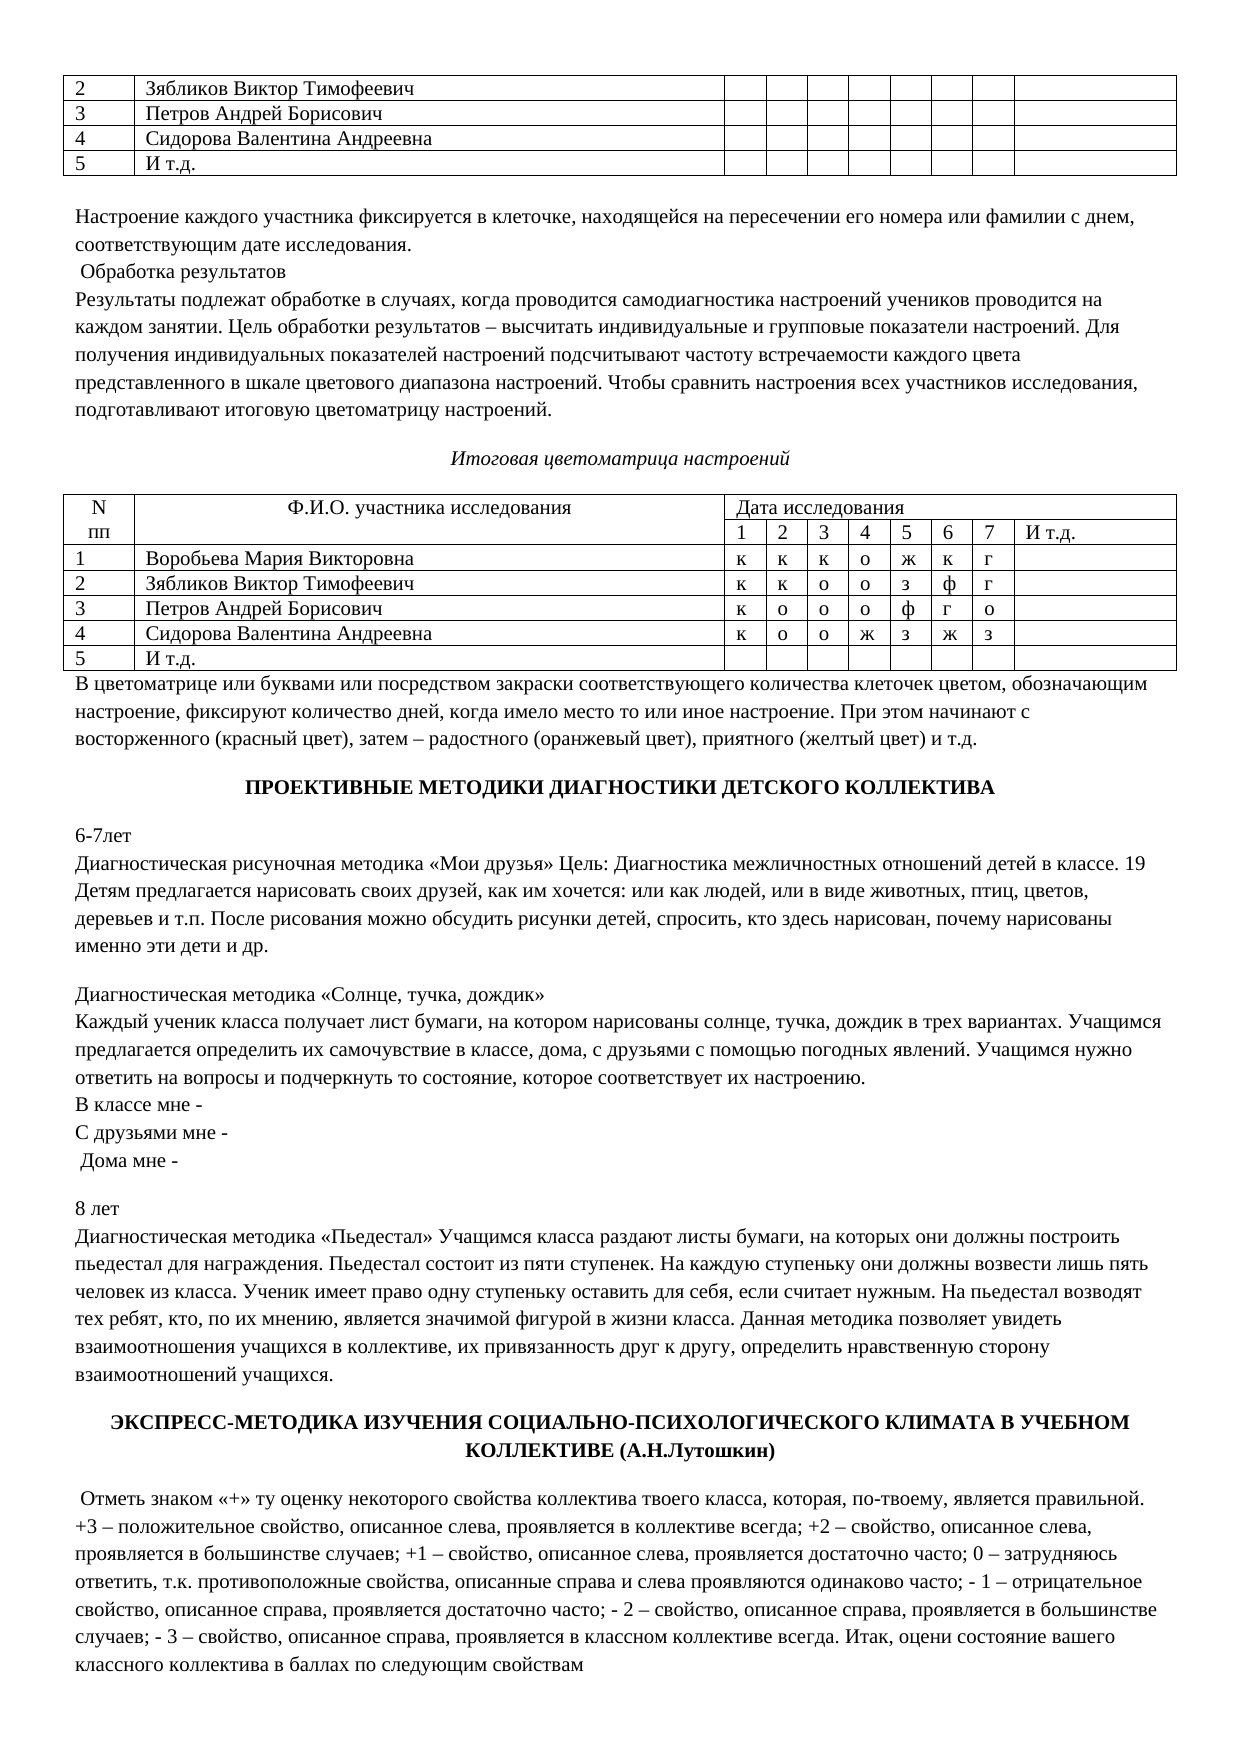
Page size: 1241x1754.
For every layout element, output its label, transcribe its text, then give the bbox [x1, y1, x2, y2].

table_cell [891, 101, 931, 125]
table_cell о [767, 596, 807, 620]
table_cell 3 [64, 101, 134, 125]
table_cell 1 [64, 545, 134, 569]
table_cell о [849, 571, 890, 594]
table_cell з [973, 621, 1014, 645]
table_cell 4 [64, 621, 134, 645]
table_cell к [725, 545, 766, 569]
table_cell ф [891, 596, 931, 620]
table_cell г [973, 545, 1014, 569]
table_cell [1015, 596, 1176, 620]
table_cell к [767, 571, 807, 594]
table_cell 3 [808, 520, 848, 544]
table_cell ж [932, 621, 972, 645]
table_cell ж [849, 621, 890, 645]
table_cell [932, 151, 972, 175]
table_cell [767, 101, 807, 125]
table_cell И т.д. [135, 646, 724, 670]
table_cell [767, 126, 807, 150]
text ЭКСПРЕСС-МЕТОДИКА ИЗУЧЕНИЯ СОЦИАЛЬНО-ПСИХОЛОГИЧЕСКОГО КЛИМАТА В УЧЕБНОМ КОЛЛЕКТИВЕ (А.Н.Лутошкин) [75, 1410, 1165, 1462]
table_cell Петров Андрей Борисович [135, 596, 724, 620]
table_cell [932, 646, 972, 670]
table_cell 7 [973, 520, 1014, 544]
table_header Ф.И.О. участника исследования [135, 495, 724, 544]
table_cell Петров Андрей Борисович [135, 101, 724, 125]
table_cell [849, 76, 890, 100]
text ПРОЕКТИВНЫЕ МЕТОДИКИ ДИАГНОСТИКИ ДЕТСКОГО КОЛЛЕКТИВА [75, 774, 1165, 799]
table_cell 3 [64, 596, 134, 620]
table_cell Зябликов Виктор Тимофеевич [135, 571, 724, 594]
table_cell [849, 151, 890, 175]
table_cell к [725, 596, 766, 620]
table_cell 6 [932, 520, 972, 544]
table_cell [1015, 101, 1176, 125]
table_cell [808, 76, 848, 100]
table_cell [1015, 126, 1176, 150]
table_cell 1 [725, 520, 766, 544]
text Отметь знаком «+» ту оценку некоторого свойства коллектива твоего класса, которая, по-твоему, является правильной. +3 – положительное свойство, описанное слева, проявляется в коллективе всегда; +2 – свойство, описанное слева, проявляется в большинстве случаев; +1 – свойство, описанное слева, проявляется достаточно часто; 0 – затрудняюсь ответить, т.к. противоположные свойства, описанные справа и слева проявляются одинаково часто; - 1 – отрицательное свойство, описанное справа, проявляется достаточно часто; - 2 – свойство, описанное справа, проявляется в большинстве случаев; - 3 – свойство, описанное справа, проявляется в классном коллективе всегда. Итак, оцени состояние вашего классного коллектива в баллах по следующим свойствам [75, 1486, 1165, 1676]
text Настроение каждого участника фиксируется в клеточке, находящейся на пересечении его номера или фамилии с днем, соответствующим дате исследования. Обработка результатов Результаты подлежат обработке в случаях, когда проводится самодиагностика настроений учеников проводится на каждом занятии. Цель обработки результатов – высчитать индивидуальные и групповые показатели настроений. Для получения индивидуальных показателей настроений подсчитывают частоту встречаемости каждого цвета представленного в шкале цветового диапазона настроений. Чтобы сравнить настроения всех участников исследования, подготавливают итоговую цветоматрицу настроений. [75, 176, 1165, 421]
table_cell [932, 126, 972, 150]
table_cell 5 [64, 151, 134, 175]
table_cell [808, 151, 848, 175]
table_cell И т.д. [1015, 520, 1176, 544]
text 6-7лет Диагностическая рисуночная методика «Мои друзья» Цель: Диагностика межличностных отношений детей в классе. 19 Детям предлагается нарисовать своих друзей, как им хочется: или как людей, или в виде животных, птиц, цветов, деревьев и т.п. После рисования можно обсудить рисунки детей, спросить, кто здесь нарисован, почему нарисованы именно эти дети и др. [75, 823, 1165, 957]
table_cell [891, 646, 931, 670]
table_cell 2 [64, 571, 134, 594]
table_cell г [973, 571, 1014, 594]
text 8 лет Диагностическая методика «Пьедестал» Учащимся класса раздают листы бумаги, на которых они должны построить пьедестал для награждения. Пьедестал состоит из пяти ступенек. На каждую ступеньку они должны возвести лишь пять человек из класса. Ученик имеет право одну ступеньку оставить для себя, если считает нужным. На пьедестал возводят тех ребят, кто, по их мнению, является значимой фигурой в жизни класса. Данная методика позволяет увидеть взаимоотношения учащихся в коллективе, их привязанность друг к другу, определить нравственную сторону взаимоотношений учащихся. [75, 1196, 1165, 1386]
table_cell ж [891, 545, 931, 569]
table_cell [973, 126, 1014, 150]
table_cell о [808, 621, 848, 645]
table_cell Сидорова Валентина Андреевна [135, 621, 724, 645]
table_cell Сидорова Валентина Андреевна [135, 126, 724, 150]
table_cell о [808, 596, 848, 620]
table_cell о [849, 545, 890, 569]
table_cell [767, 151, 807, 175]
table_cell к [767, 545, 807, 569]
table_cell 5 [64, 646, 134, 670]
table_cell з [891, 621, 931, 645]
table_cell о [767, 621, 807, 645]
table_cell г [932, 596, 972, 620]
table_cell [808, 101, 848, 125]
table_cell Зябликов Виктор Тимофеевич [135, 76, 724, 100]
table_cell [849, 126, 890, 150]
table_cell [973, 151, 1014, 175]
table_cell [973, 76, 1014, 100]
table_cell [725, 151, 766, 175]
table_cell 2 [767, 520, 807, 544]
table_cell [725, 101, 766, 125]
table_header N пп [64, 495, 134, 544]
table_cell [932, 76, 972, 100]
text В цветоматрице или буквами или посредством закраски соответствующего количества клеточек цветом, обозначающим настроение, фиксируют количество дней, когда имело место то или иное настроение. При этом начинают с восторженного (красный цвет), затем – радостного (оранжевый цвет), приятного (желтый цвет) и т.д. [75, 671, 1165, 750]
table_cell [725, 76, 766, 100]
table_cell [849, 101, 890, 125]
table_cell 4 [64, 126, 134, 150]
table_cell о [808, 571, 848, 594]
table_cell 4 [849, 520, 890, 544]
table_cell [1015, 621, 1176, 645]
table_cell [725, 126, 766, 150]
table_cell 5 [891, 520, 931, 544]
table_cell [1015, 571, 1176, 594]
table_cell [1015, 151, 1176, 175]
table_cell [1015, 76, 1176, 100]
table_cell [767, 76, 807, 100]
table_cell [808, 126, 848, 150]
table_cell [1015, 646, 1176, 670]
table_cell [891, 126, 931, 150]
table_cell [725, 646, 766, 670]
table_cell [973, 646, 1014, 670]
table_cell к [725, 621, 766, 645]
table_header Дата исследования [725, 495, 1176, 519]
table_cell ф [932, 571, 972, 594]
table_cell [808, 646, 848, 670]
table_cell 2 [64, 76, 134, 100]
table_cell к [808, 545, 848, 569]
table_cell [849, 646, 890, 670]
table_cell о [973, 596, 1014, 620]
table_cell [891, 76, 931, 100]
text Итоговая цветоматрица настроений [75, 446, 1165, 470]
table_cell И т.д. [135, 151, 724, 175]
table_cell [891, 151, 931, 175]
table_cell [1015, 545, 1176, 569]
table_cell [932, 101, 972, 125]
table_cell [973, 101, 1014, 125]
text Диагностическая методика «Солнце, тучка, дождик» Каждый ученик класса получает лист бумаги, на котором нарисованы солнце, тучка, дождик в трех вариантах. Учащимся предлагается определить их самочувствие в классе, дома, с друзьями с помощью погодных явлений. Учащимся нужно ответить на вопросы и подчеркнуть то состояние, которое соответствует их настроению. В классе мне - С друзьями мне - Дома мне - [75, 982, 1165, 1172]
table_cell [767, 646, 807, 670]
table_cell к [932, 545, 972, 569]
table_cell з [891, 571, 931, 594]
table_cell Воробьева Мария Викторовна [135, 545, 724, 569]
table_cell о [849, 596, 890, 620]
table_cell к [725, 571, 766, 594]
